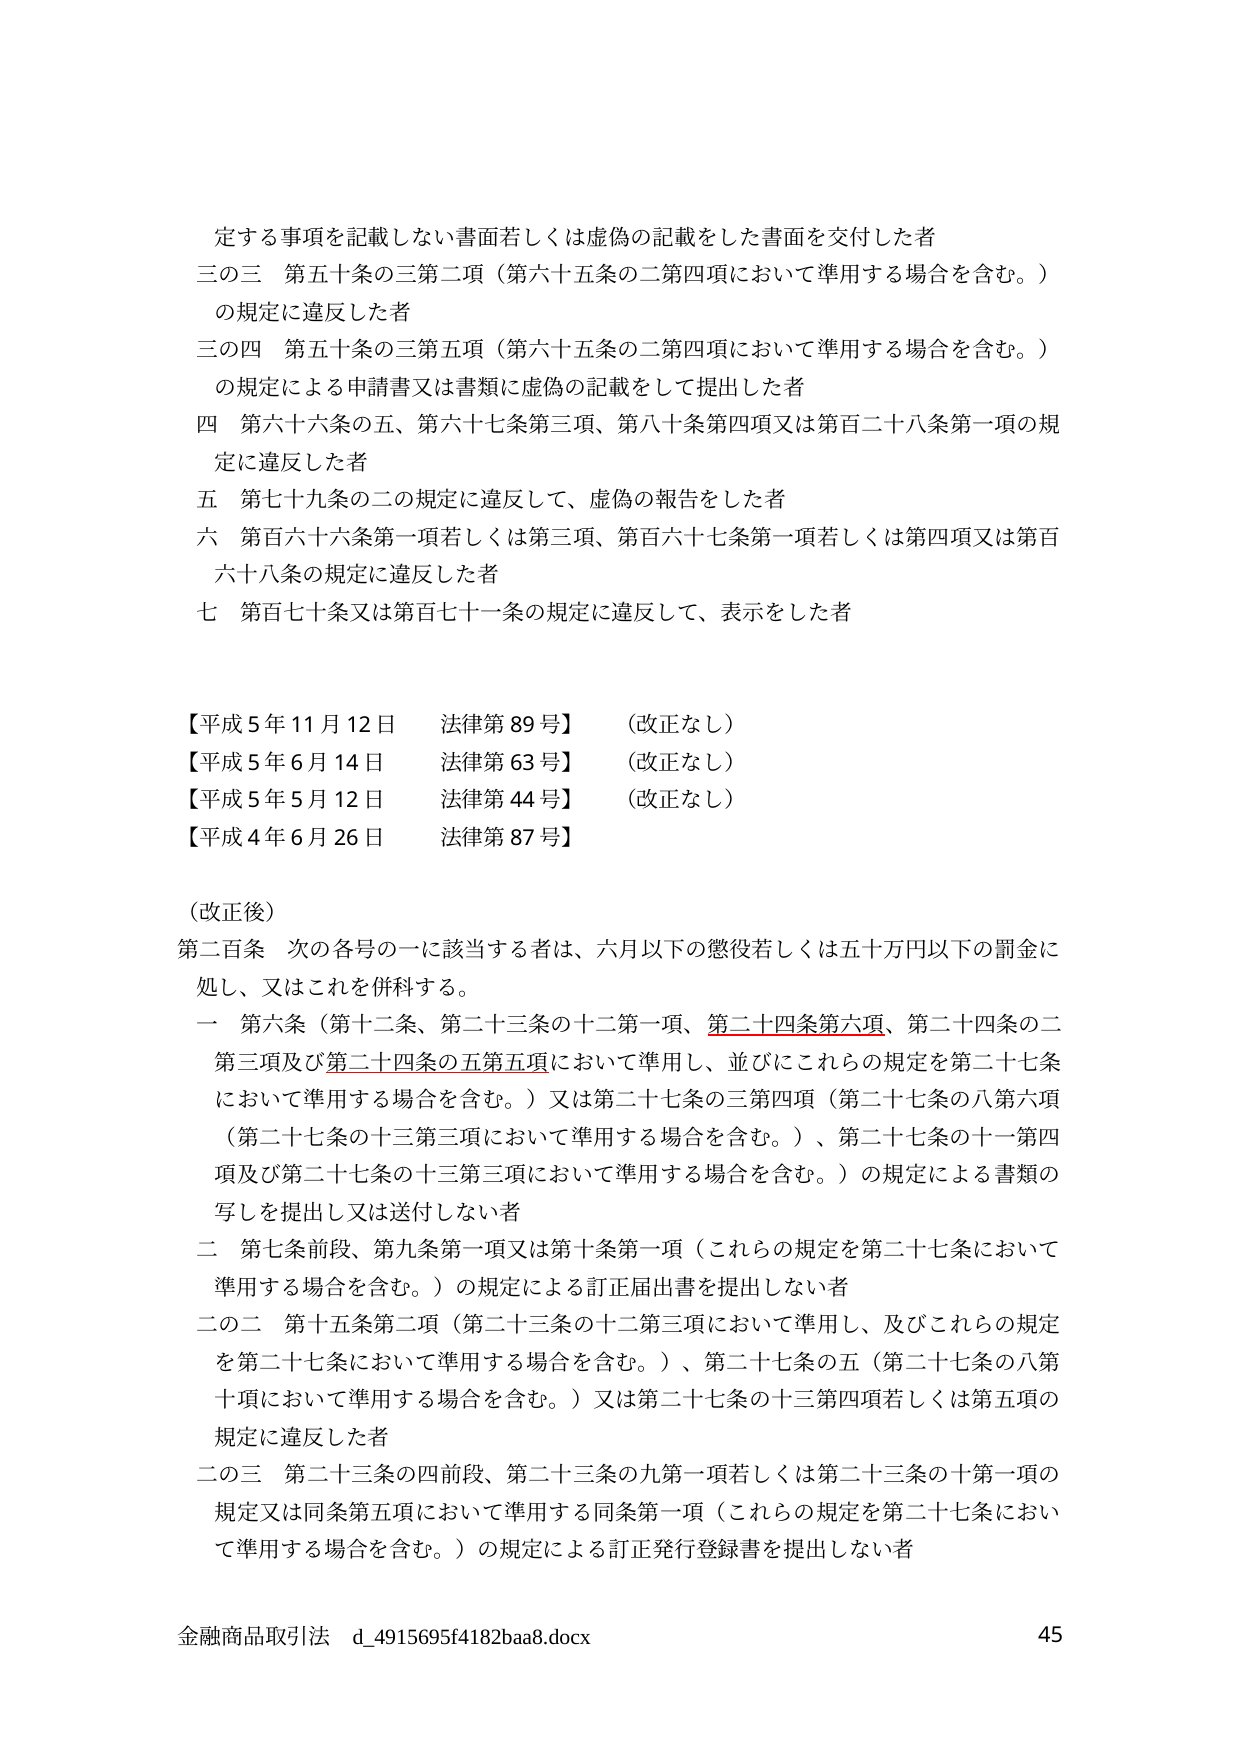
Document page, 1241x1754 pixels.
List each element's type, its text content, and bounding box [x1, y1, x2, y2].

text 七 第百七十条又は第百七十一条の規定に違反して、表示をした者 [196, 592, 1063, 629]
text 五 第七十九条の二の規定に違反して、虚偽の報告をした者 [196, 479, 1063, 517]
text 三の三 第五十条の三第二項（第六十五条の二第四項において準用する場合を含む。）の規定に違反した者 [196, 254, 1063, 329]
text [196, 217, 1063, 254]
text 二 第七条前段、第九条第一項又は第十条第一項（これらの規定を第二十七条において準用する場合を含む。）の規定による訂正届出書を提出しない者 [196, 1229, 1063, 1304]
text 【平成5年6月14日 法律第63号】 （改正なし） [177, 742, 1063, 779]
text 六 第百六十六条第一項若しくは第三項、第百六十七条第一項若しくは第四項又は第百六十八条の規定に違反した者 [196, 517, 1063, 592]
text 一 第六条（第十二条、第二十三条の十二第一項、第二十四条第六項、第二十四条の二第三項及び第二十四条の五第五項において準用し、並びにこれらの規定を第二十七条において準用する場合を含む。）又は第二十七条の三第四項（第二十七条の八第六項（第二十七条の十三第三項において準用する場合を含む。）、第二十七条の十一第四項及び第二十七条の十三第三項において準用する場合を含む。）の規定による書類の写しを提出し又は送付しない者 [196, 1004, 1063, 1229]
text 【平成5年11月12日 法律第89号】 （改正なし） [177, 704, 1063, 742]
text 二の二 第十五条第二項（第二十三条の十二第三項において準用し、及びこれらの規定を第二十七条において準用する場合を含む。）、第二十七条の五（第二十七条の八第十項において準用する場合を含む。）又は第二十七条の十三第四項若しくは第五項の規定に違反した者 [196, 1304, 1063, 1454]
text 第二百条 次の各号の一に該当する者は、六月以下の懲役若しくは五十万円以下の罰金に処し、又はこれを併科する。 [177, 929, 1063, 1004]
text 【平成4年6月26日 法律第87号】 [177, 817, 1063, 854]
text （改正後） [177, 892, 1063, 929]
text 三の四 第五十条の三第五項（第六十五条の二第四項において準用する場合を含む。）の規定による申請書又は書類に虚偽の記載をして提出した者 [196, 329, 1063, 404]
text 四 第六十六条の五、第六十七条第三項、第八十条第四項又は第百二十八条第一項の規定に違反した者 [196, 404, 1063, 479]
text 二の三 第二十三条の四前段、第二十三条の九第一項若しくは第二十三条の十第一項の規定又は同条第五項において準用する同条第一項（これらの規定を第二十七条において準用する場合を含む。）の規定による訂正発行登録書を提出しない者 [196, 1454, 1063, 1567]
text 【平成5年5月12日 法律第44号】 （改正なし） [177, 779, 1063, 817]
